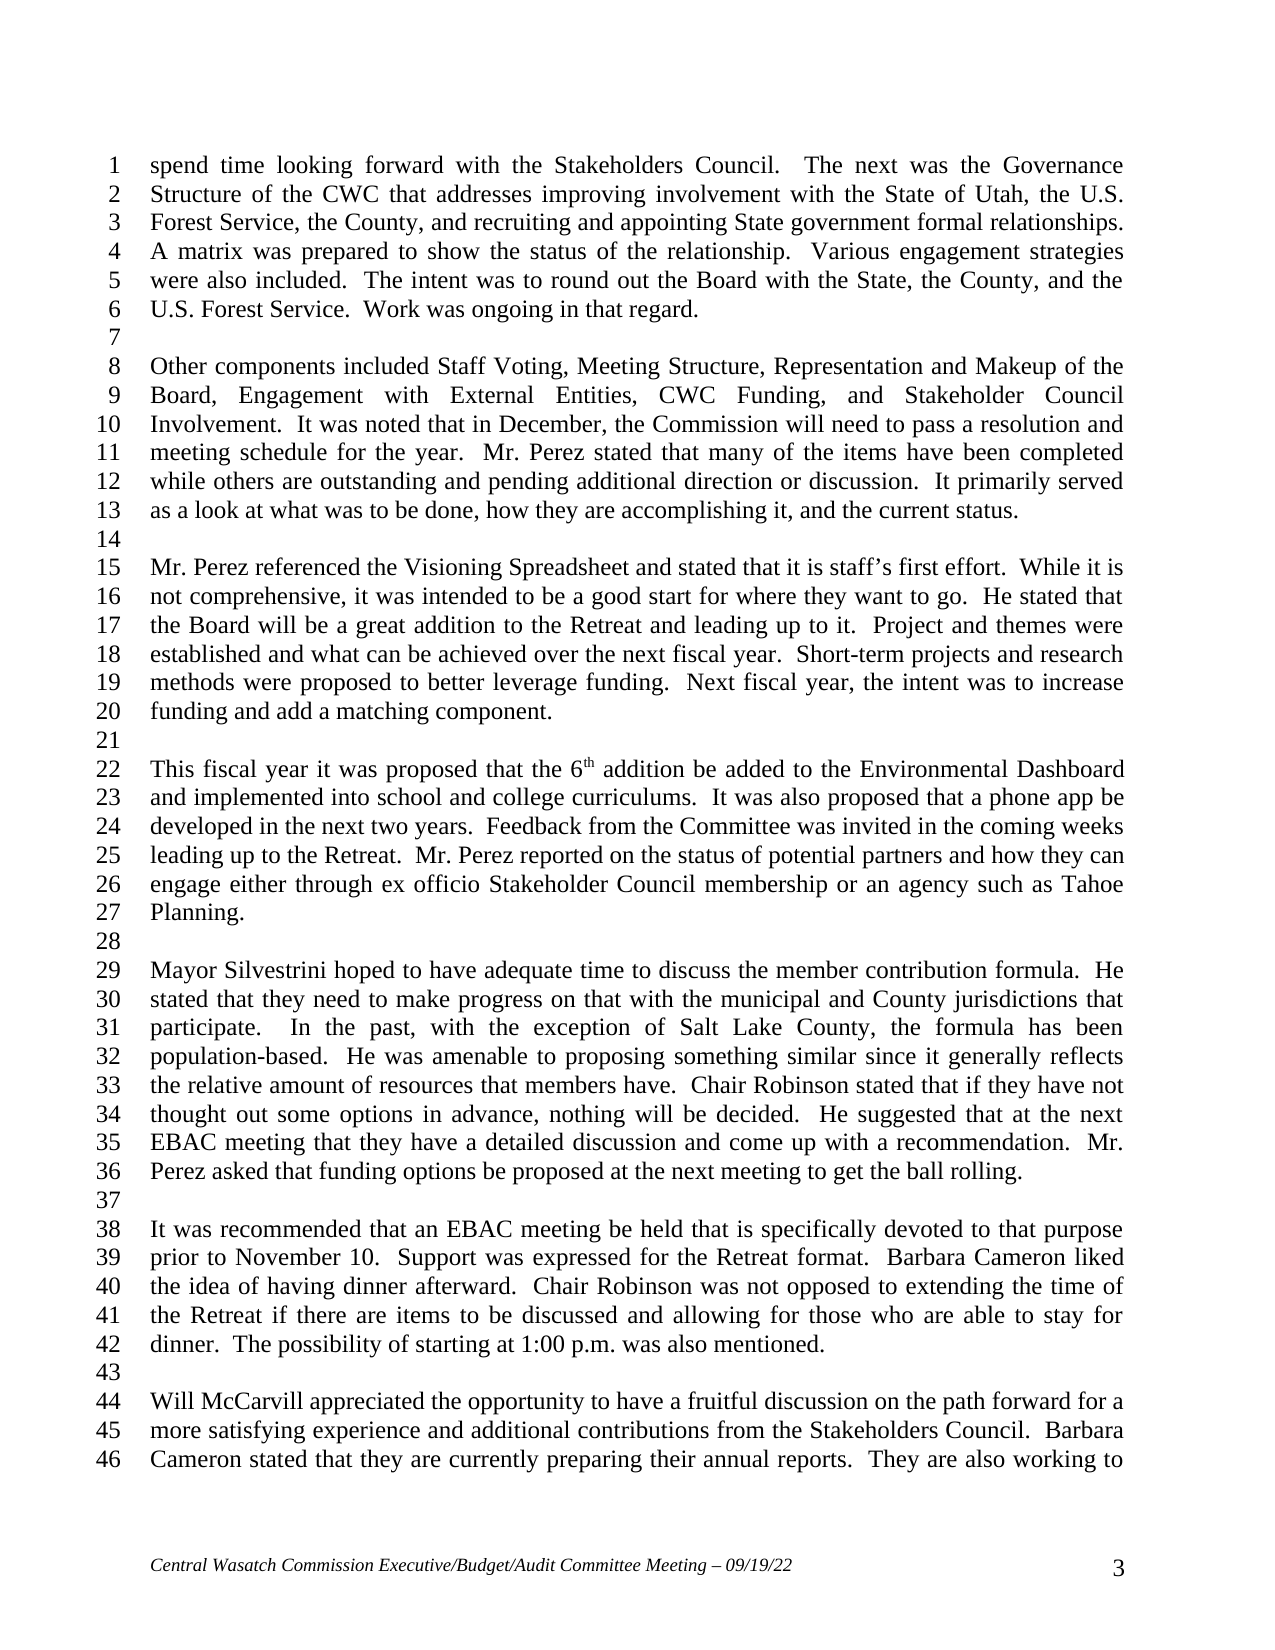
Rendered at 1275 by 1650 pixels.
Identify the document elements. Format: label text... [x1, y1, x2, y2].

text Other components included Staff Voting, Meeting Structure, Representation and Makeup of the Board, Engagement with External Entities, CWC Funding, and Stakeholder Council Involvement. It was noted that in December, the Commission will need to pass a resolution and meeting schedule for the year. Mr. Perez stated that many of the items have been completed while others are outstanding and pending additional direction or discussion. It primarily served as a look at what was to be done, how they are accomplishing it, and the current status. [150, 351, 1125, 524]
text Mr. Perez referenced the Visioning Spreadsheet and stated that it is staff’s first effort. While it is not comprehensive, it was intended to be a good start for where they want to go. He stated that the Board will be a great addition to the Retreat and leading up to it. Project and themes were established and what can be achieved over the next fiscal year. Short-term projects and research methods were proposed to better leverage funding. Next fiscal year, the intent was to increase funding and add a matching component. [150, 552, 1125, 725]
text Mayor Silvestrini hoped to have adequate time to discuss the member contribution formula. He stated that they need to make progress on that with the municipal and County jurisdictions that participate. In the past, with the exception of Salt Lake County, the formula has been population-based. He was amenable to proposing something similar since it generally reflects the relative amount of resources that members have. Chair Robinson stated that if they have not thought out some options in advance, nothing will be decided. He suggested that at the next EBAC meeting that they have a detailed discussion and come up with a recommendation. Mr. Perez asked that funding options be proposed at the next meeting to get the ball rolling. [150, 955, 1125, 1185]
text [150, 1386, 1125, 1472]
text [150, 150, 1125, 322]
text This fiscal year it was proposed that the 6th addition be added to the Environmental Dashboard and implemented into school and college curriculums. It was also proposed that a phone app be developed in the next two years. Feedback from the Committee was invited in the coming weeks leading up to the Retreat. Mr. Perez reported on the status of potential partners and how they can engage either through ex officio Stakeholder Council membership or an agency such as Tahoe Planning. [150, 725, 1125, 926]
text It was recommended that an EBAC meeting be held that is specifically devoted to that purpose prior to November 10. Support was expressed for the Retreat format. Barbara Cameron liked the idea of having dinner afterward. Chair Robinson was not opposed to extending the time of the Retreat if there are items to be discussed and allowing for those who are able to stay for dinner. The possibility of starting at 1:00 p.m. was also mentioned. [150, 1214, 1125, 1357]
